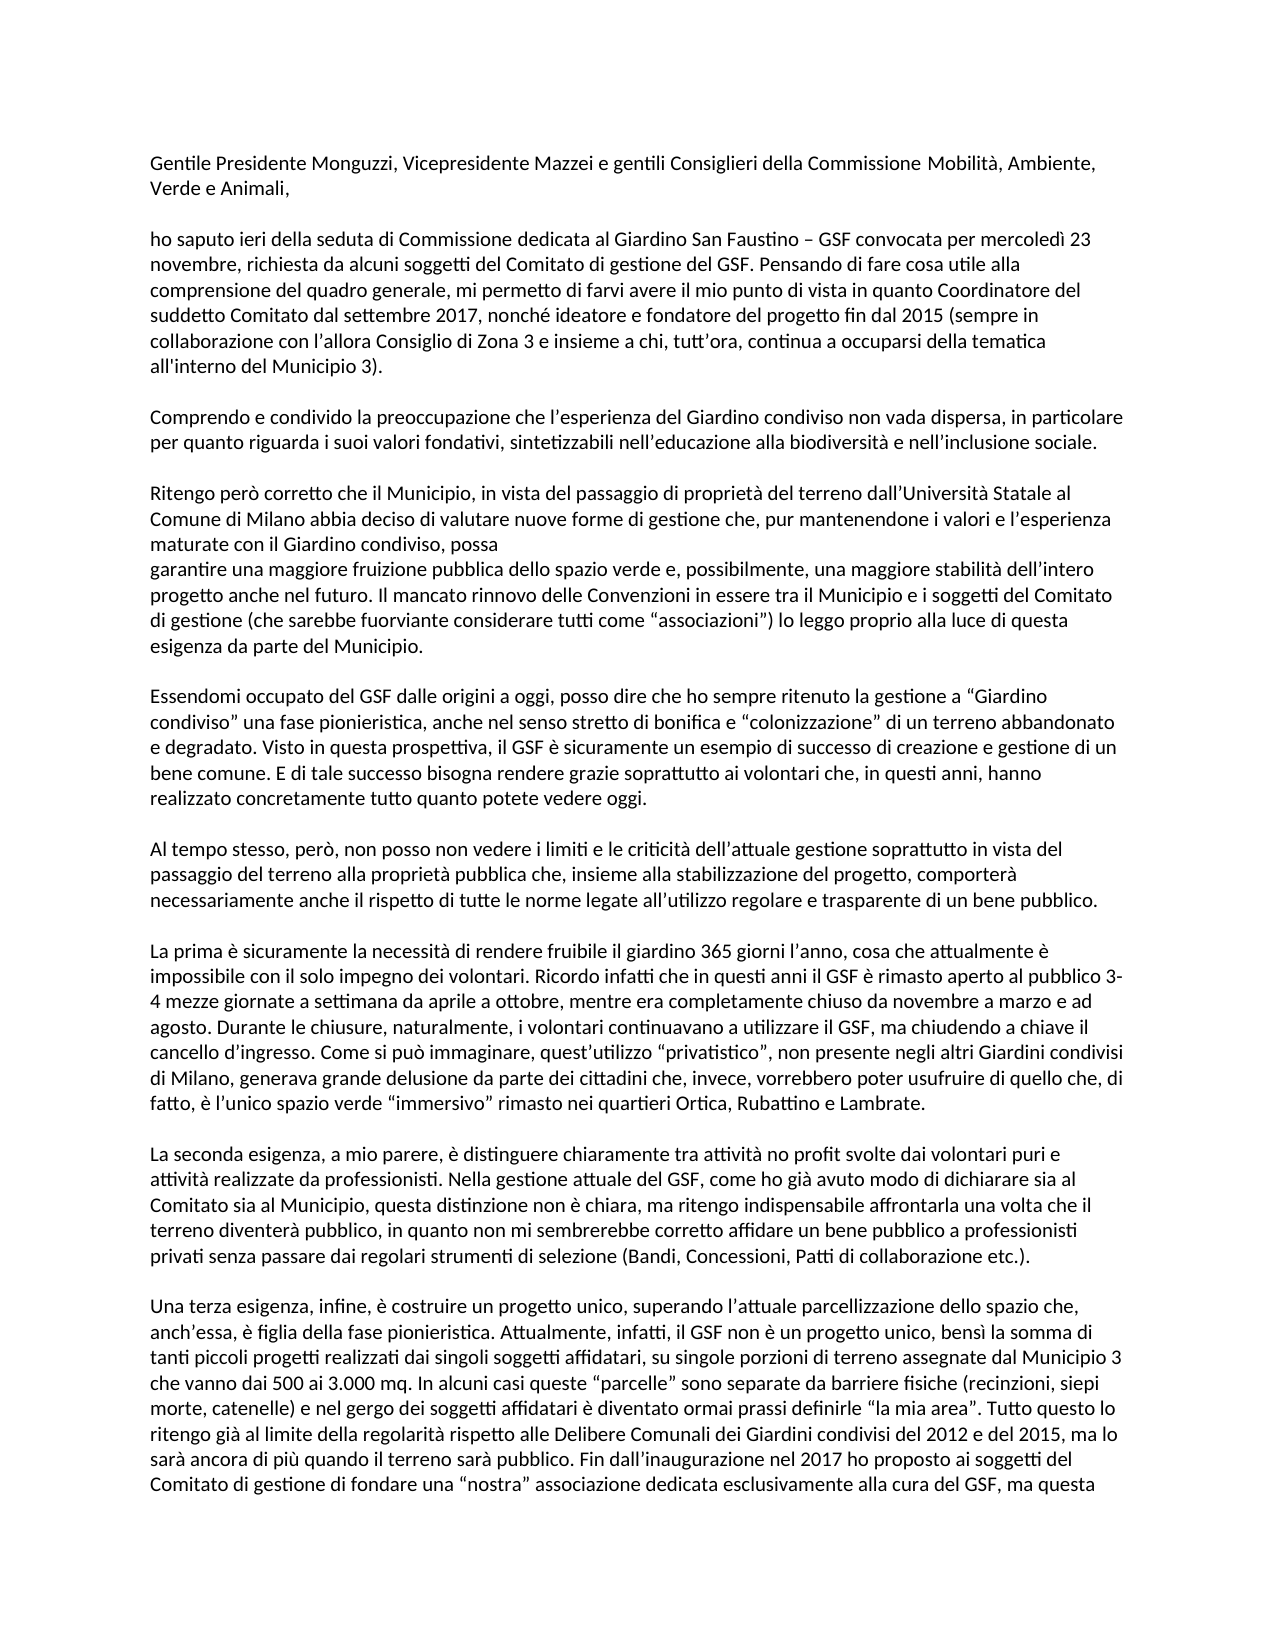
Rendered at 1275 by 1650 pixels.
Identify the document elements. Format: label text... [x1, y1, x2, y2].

text ho saputo ieri della seduta di Commissione dedicata al Giardino San Faustino – GSF convocata per mercoledì 23 novembre, richiesta da alcuni soggetti del Comitato di gestione del GSF. Pensando di fare cosa utile alla comprensione del quadro generale, mi permetto di farvi avere il mio punto di vista in quanto Coordinatore del suddetto Comitato dal settembre 2017, nonché ideatore e fondatore del progetto fin dal 2015 (sempre in collaborazione con l’allora Consiglio di Zona 3 e insieme a chi, tutt’ora, continua a occuparsi della tematica all'interno del Municipio 3). [150, 226, 1125, 379]
text La seconda esigenza, a mio parere, è distinguere chiaramente tra attività no profit svolte dai volontari puri e attività realizzate da professionisti. Nella gestione attuale del GSF, come ho già avuto modo di dichiarare sia al Comitato sia al Municipio, questa distinzione non è chiara, ma ritengo indispensabile affrontarla una volta che il terreno diventerà pubblico, in quanto non mi sembrerebbe corretto affidare un bene pubblico a professionisti privati senza passare dai regolari strumenti di selezione (Bandi, Concessioni, Patti di collaborazione etc.). [150, 1141, 1125, 1268]
text Al tempo stesso, però, non posso non vedere i limiti e le criticità dell’attuale gestione soprattutto in vista del passaggio del terreno alla proprietà pubblica che, insieme alla stabilizzazione del progetto, comporterà necessariamente anche il rispetto di tutte le norme legate all’utilizzo regolare e trasparente di un bene pubblico. [150, 836, 1125, 912]
text Essendomi occupato del GSF dalle origini a oggi, posso dire che ho sempre ritenuto la gestione a “Giardino condiviso” una fase pionieristica, anche nel senso stretto di bonifica e “colonizzazione” di un terreno abbandonato e degradato. Visto in questa prospettiva, il GSF è sicuramente un esempio di successo di creazione e gestione di un bene comune. E di tale successo bisogna rendere grazie soprattutto ai volontari che, in questi anni, hanno realizzato concretamente tutto quanto potete vedere oggi. [150, 684, 1125, 811]
text Comprendo e condivido la preoccupazione che l’esperienza del Giardino condiviso non vada dispersa, in particolare per quanto riguarda i suoi valori fondativi, sintetizzabili nell’educazione alla biodiversità e nell’inclusione sociale. [150, 404, 1125, 455]
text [150, 1294, 1125, 1497]
text garantire una maggiore fruizione pubblica dello spazio verde e, possibilmente, una maggiore stabilità dell’intero progetto anche nel futuro. Il mancato rinnovo delle Convenzioni in essere tra il Municipio e i soggetti del Comitato di gestione (che sarebbe fuorviante considerare tutti come “associazioni”) lo leggo proprio alla luce di questa esigenza da parte del Municipio. [150, 557, 1125, 658]
text Ritengo però corretto che il Municipio, in vista del passaggio di proprietà del terreno dall’Università Statale al Comune di Milano abbia deciso di valutare nuove forme di gestione che, pur mantenendone i valori e l’esperienza maturate con il Giardino condiviso, possa [150, 480, 1125, 557]
text Gentile Presidente Monguzzi, Vicepresidente Mazzei e gentili Consiglieri della Commissione Mobilità, Ambiente, Verde e Animali, [150, 150, 1125, 201]
text La prima è sicuramente la necessità di rendere fruibile il giardino 365 giorni l’anno, cosa che attualmente è impossibile con il solo impegno dei volontari. Ricordo infatti che in questi anni il GSF è rimasto aperto al pubblico 3-4 mezze giornate a settimana da aprile a ottobre, mentre era completamente chiuso da novembre a marzo e ad agosto. Durante le chiusure, naturalmente, i volontari continuavano a utilizzare il GSF, ma chiudendo a chiave il cancello d’ingresso. Come si può immaginare, quest’utilizzo “privatistico”, non presente negli altri Giardini condivisi di Milano, generava grande delusione da parte dei cittadini che, invece, vorrebbero poter usufruire di quello che, di fatto, è l’unico spazio verde “immersivo” rimasto nei quartieri Ortica, Rubattino e Lambrate. [150, 938, 1125, 1116]
